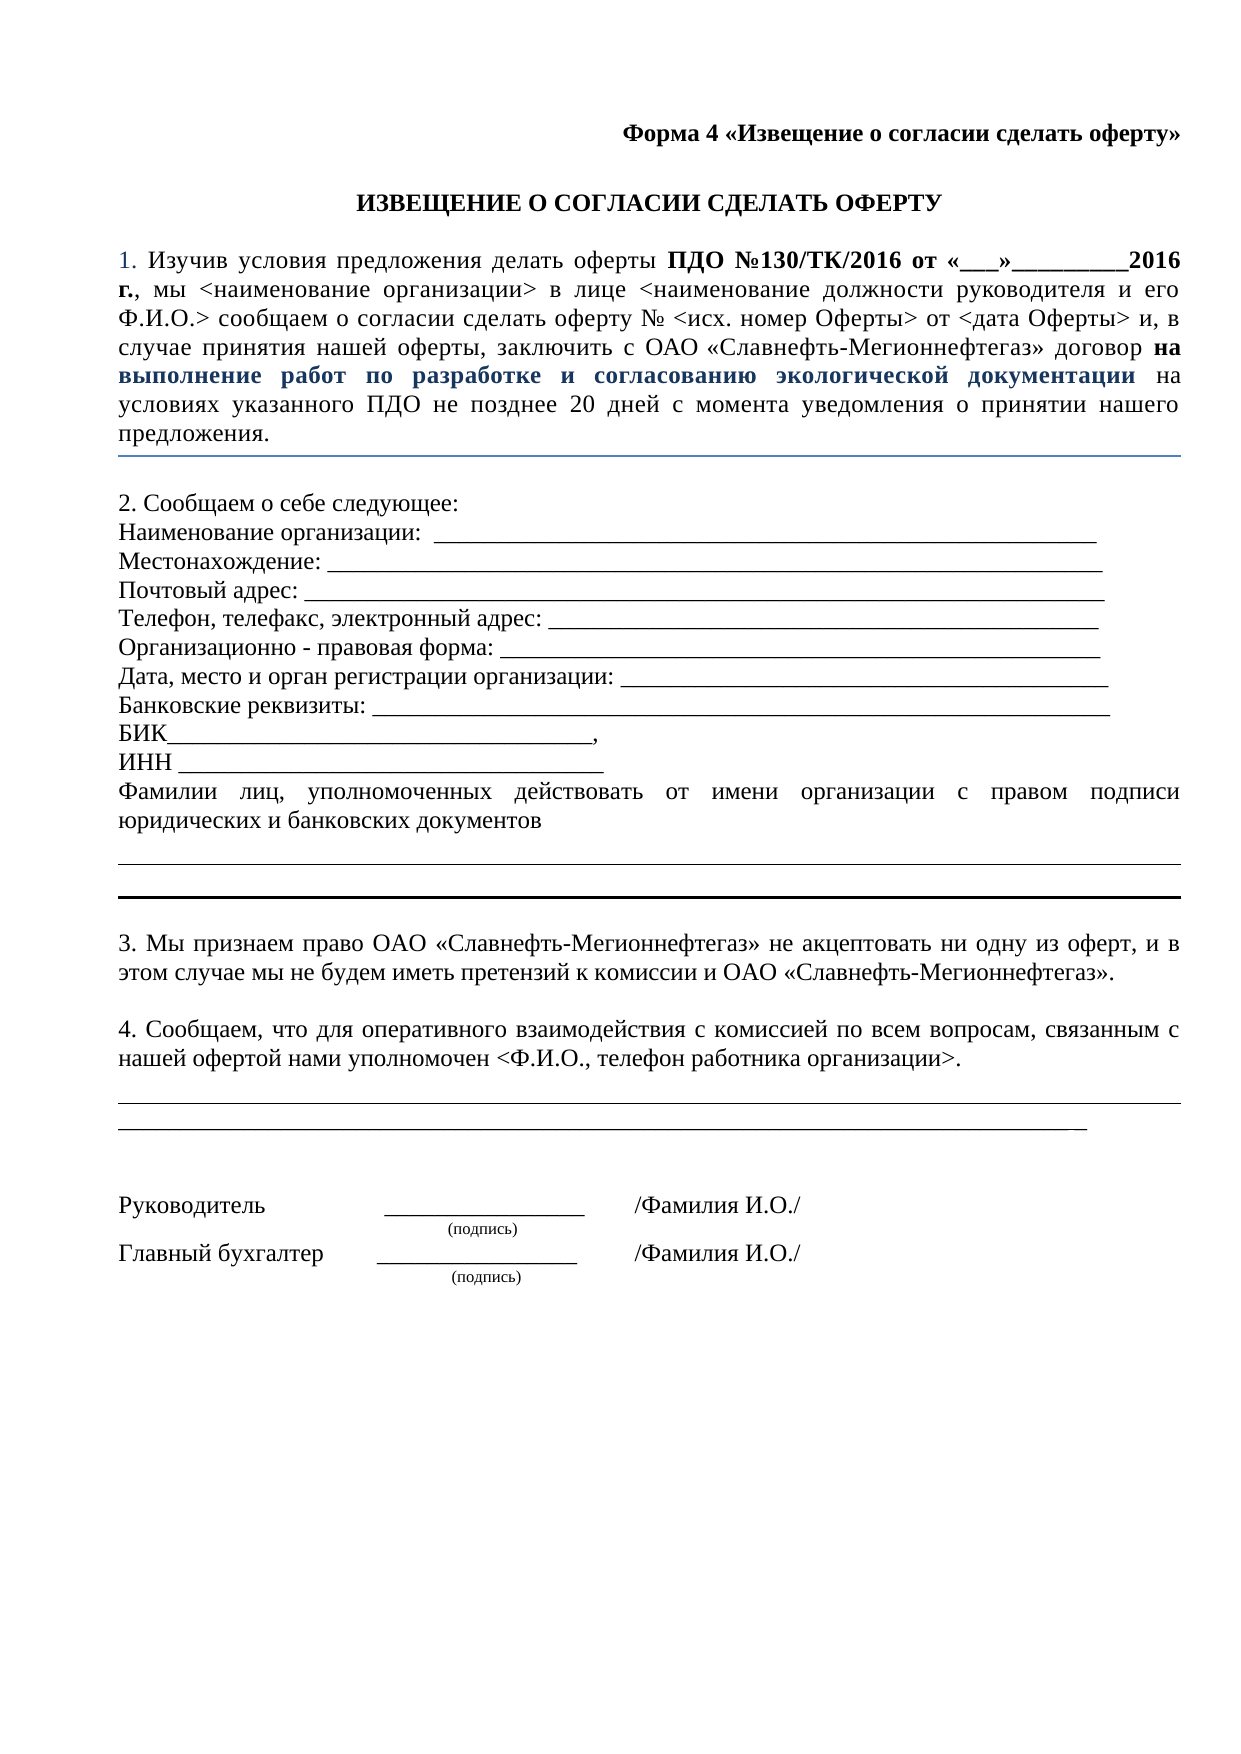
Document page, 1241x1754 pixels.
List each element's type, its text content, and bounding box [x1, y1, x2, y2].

text Руководитель ________________ /Фамилия И.О./ [118, 1190, 1181, 1219]
text 4. Сообщаем, что для оперативного взаимодействия с комиссией по всем вопросам, связанным с нашей офертой нами уполномочен <Ф.И.О., телефон работника организации>. [118, 1014, 1181, 1072]
text 2. Сообщаем о себе следующее: [118, 488, 1181, 517]
text 3. Мы признаем право ОАО «Славнефть-Мегионнефтегаз» не акцептовать ни одну из оферт, и в этом случае мы не будем иметь претензий к комиссии и ОАО «Славнефть-Мегионнефтегаз». [118, 928, 1181, 986]
text Форма 4 «Извещение о согласии сделать оферту» [118, 118, 1181, 147]
text (подпись) [118, 1267, 1181, 1286]
text Телефон, телефакс, электронный адрес: ____________________________________________ [118, 603, 1181, 632]
text Почтовый адрес: ________________________________________________________________ [118, 575, 1181, 603]
text ____________________________________________________________________________ _ [118, 1104, 1181, 1132]
text Наименование организации: _____________________________________________________ [118, 517, 1181, 546]
text Дата, место и орган регистрации организации: _______________________________________ [118, 661, 1181, 690]
text БИК__________________________________, [118, 718, 1181, 747]
text Организационно - правовая форма: ________________________________________________ [118, 632, 1181, 661]
text ИЗВЕЩЕНИЕ О СОГЛАСИИ СДЕЛАТЬ ОФЕРТУ [118, 188, 1181, 217]
text ИНН __________________________________ [118, 747, 1181, 776]
text Местонахождение: ______________________________________________________________ [118, 546, 1181, 575]
title 1. Изучив условия предложения делать оферты ПДО №130/ТК/2016 от «___»_________2016 г., мы <наименование организации> в лице <наименование должности руководителя и его Ф.И.О.> сообщаем о согласии сделать оферту № <исх. номер Оферты> от <дата Оферты> и, в случае принятия нашей оферты, заключить с ОАО «Славнефть-Мегионнефтегаз» договор на выполнение работ по разработке и согласованию экологической документации на условиях указанного ПДО не позднее 20 дней с момента уведомления о принятии нашего предложения. [118, 246, 1181, 455]
text Фамилии лиц, уполномоченных действовать от имени организации с правом подписи юридических и банковских документов [118, 776, 1181, 833]
text Банковские реквизиты: ___________________________________________________________ [118, 690, 1181, 718]
text Главный бухгалтер ________________ /Фамилия И.О./ [118, 1238, 1181, 1267]
text (подпись) [118, 1219, 1181, 1238]
